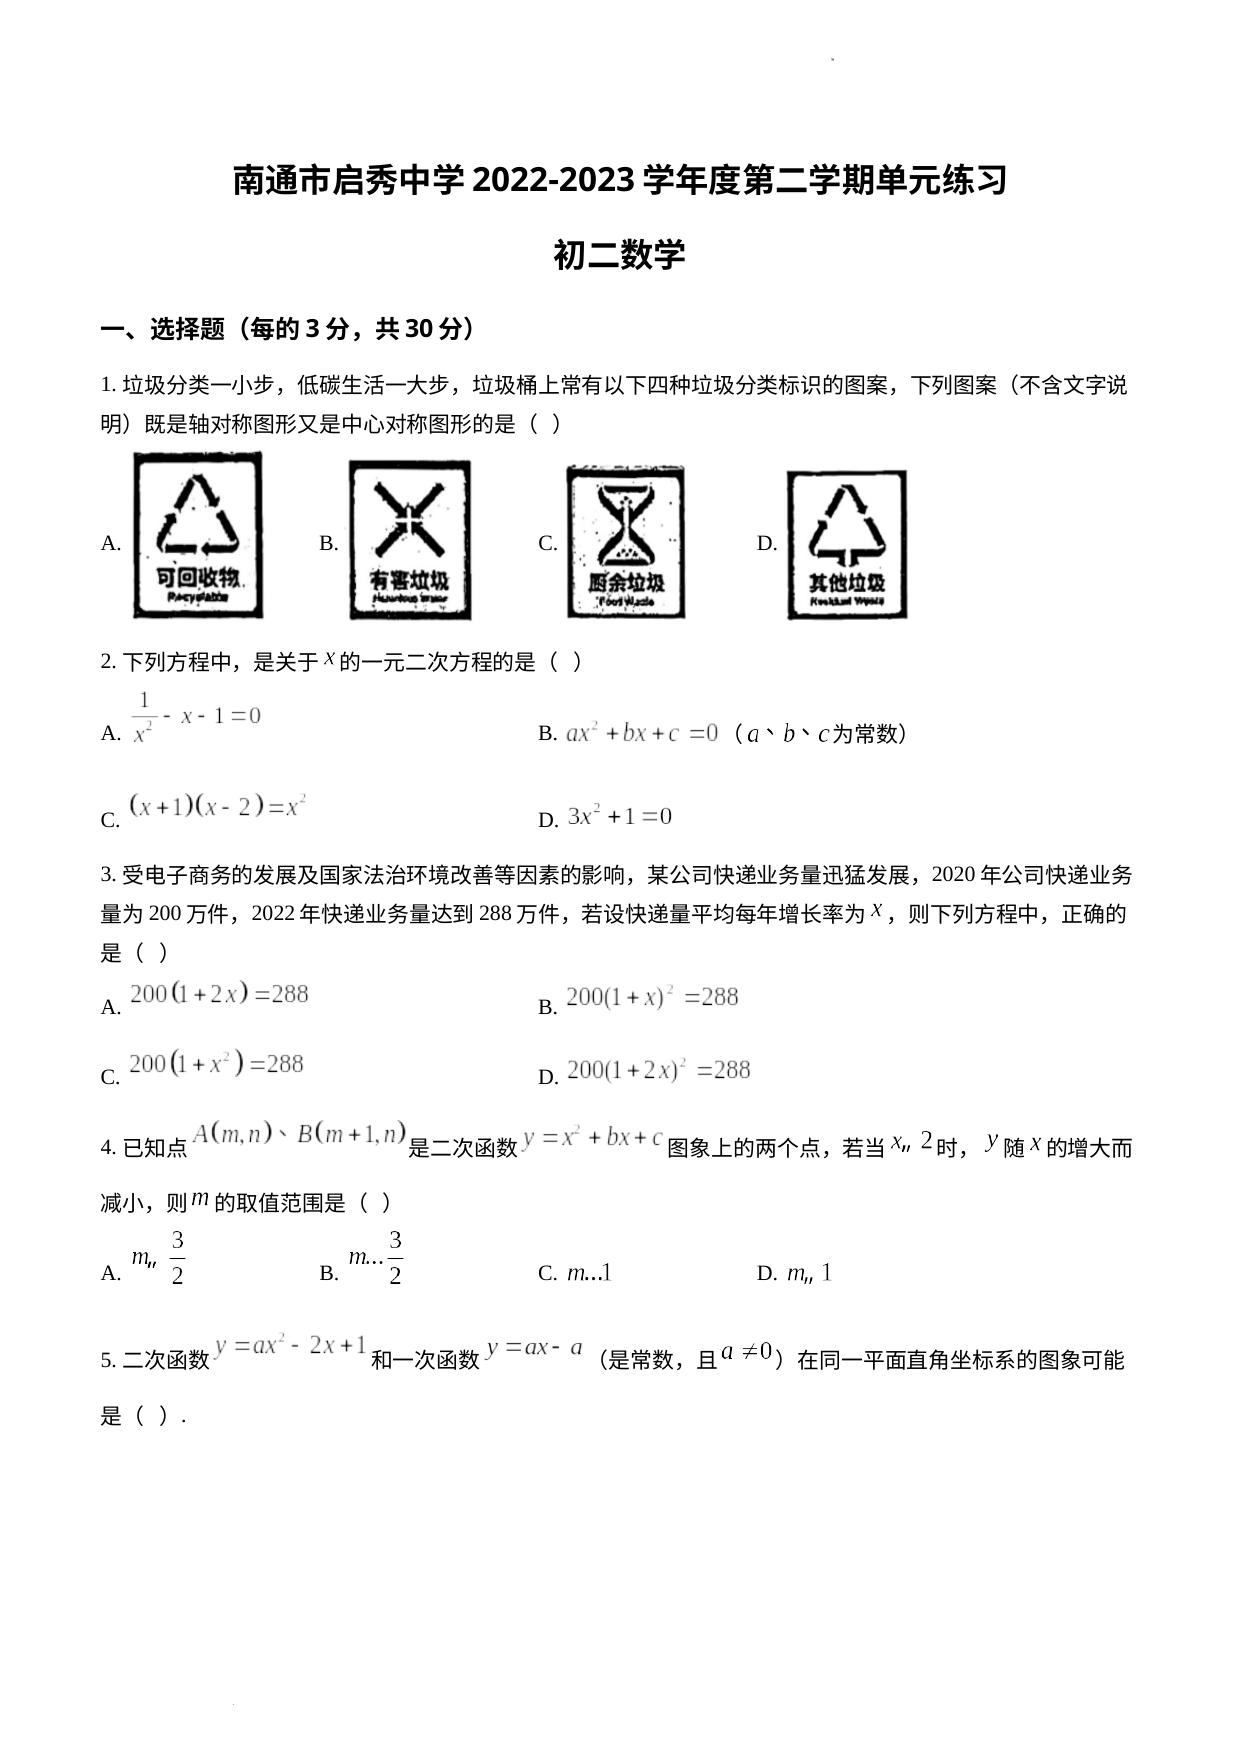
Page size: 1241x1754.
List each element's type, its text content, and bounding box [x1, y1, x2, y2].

text A. B. （为常数） [100, 684, 1140, 781]
text 4. 已知点是二次函数图象上的两个点，若当时，随的增大而减小，则的取值范围是（ ） [100, 1114, 1140, 1218]
text 初二数学 [100, 220, 1140, 285]
text 3. 受电子商务的发展及国家法治环境改善等因素的影响，某公司快递业务量迅猛发展，2020年公司快递业务量为200万件，2022年快递业务量达到288万件，若设快递量平均每年增长率为，则下列方程中，正确的是（ ） [100, 857, 1140, 968]
text 2. 下列方程中，是关于的一元二次方程的是（ ） [100, 645, 1140, 677]
picture [344, 455, 477, 624]
picture [127, 445, 267, 624]
text 1. 垃圾分类一小步，低碳生活一大步，垃圾桶上常有以下四种垃圾分类标识的图案，下列图案（不含文字说明）既是轴对称图形又是中心对称图形的是（ ） [100, 367, 1140, 439]
text C. D. [100, 787, 1140, 852]
text A. B. [100, 974, 1140, 1039]
text 一、选择题（每的3分，共30分） [100, 295, 1140, 360]
picture [563, 459, 689, 624]
picture [783, 464, 913, 624]
text C. D. [100, 1044, 1140, 1109]
text 南通市启秀中学2022-2023学年度第二学期单元练习 [100, 146, 1140, 211]
text 5. 二次函数和一次函数（是常数，且）在同一平面直角坐标系的图象可能是（ ）. [100, 1327, 1140, 1431]
text A. B. C. D. [100, 1224, 1140, 1322]
